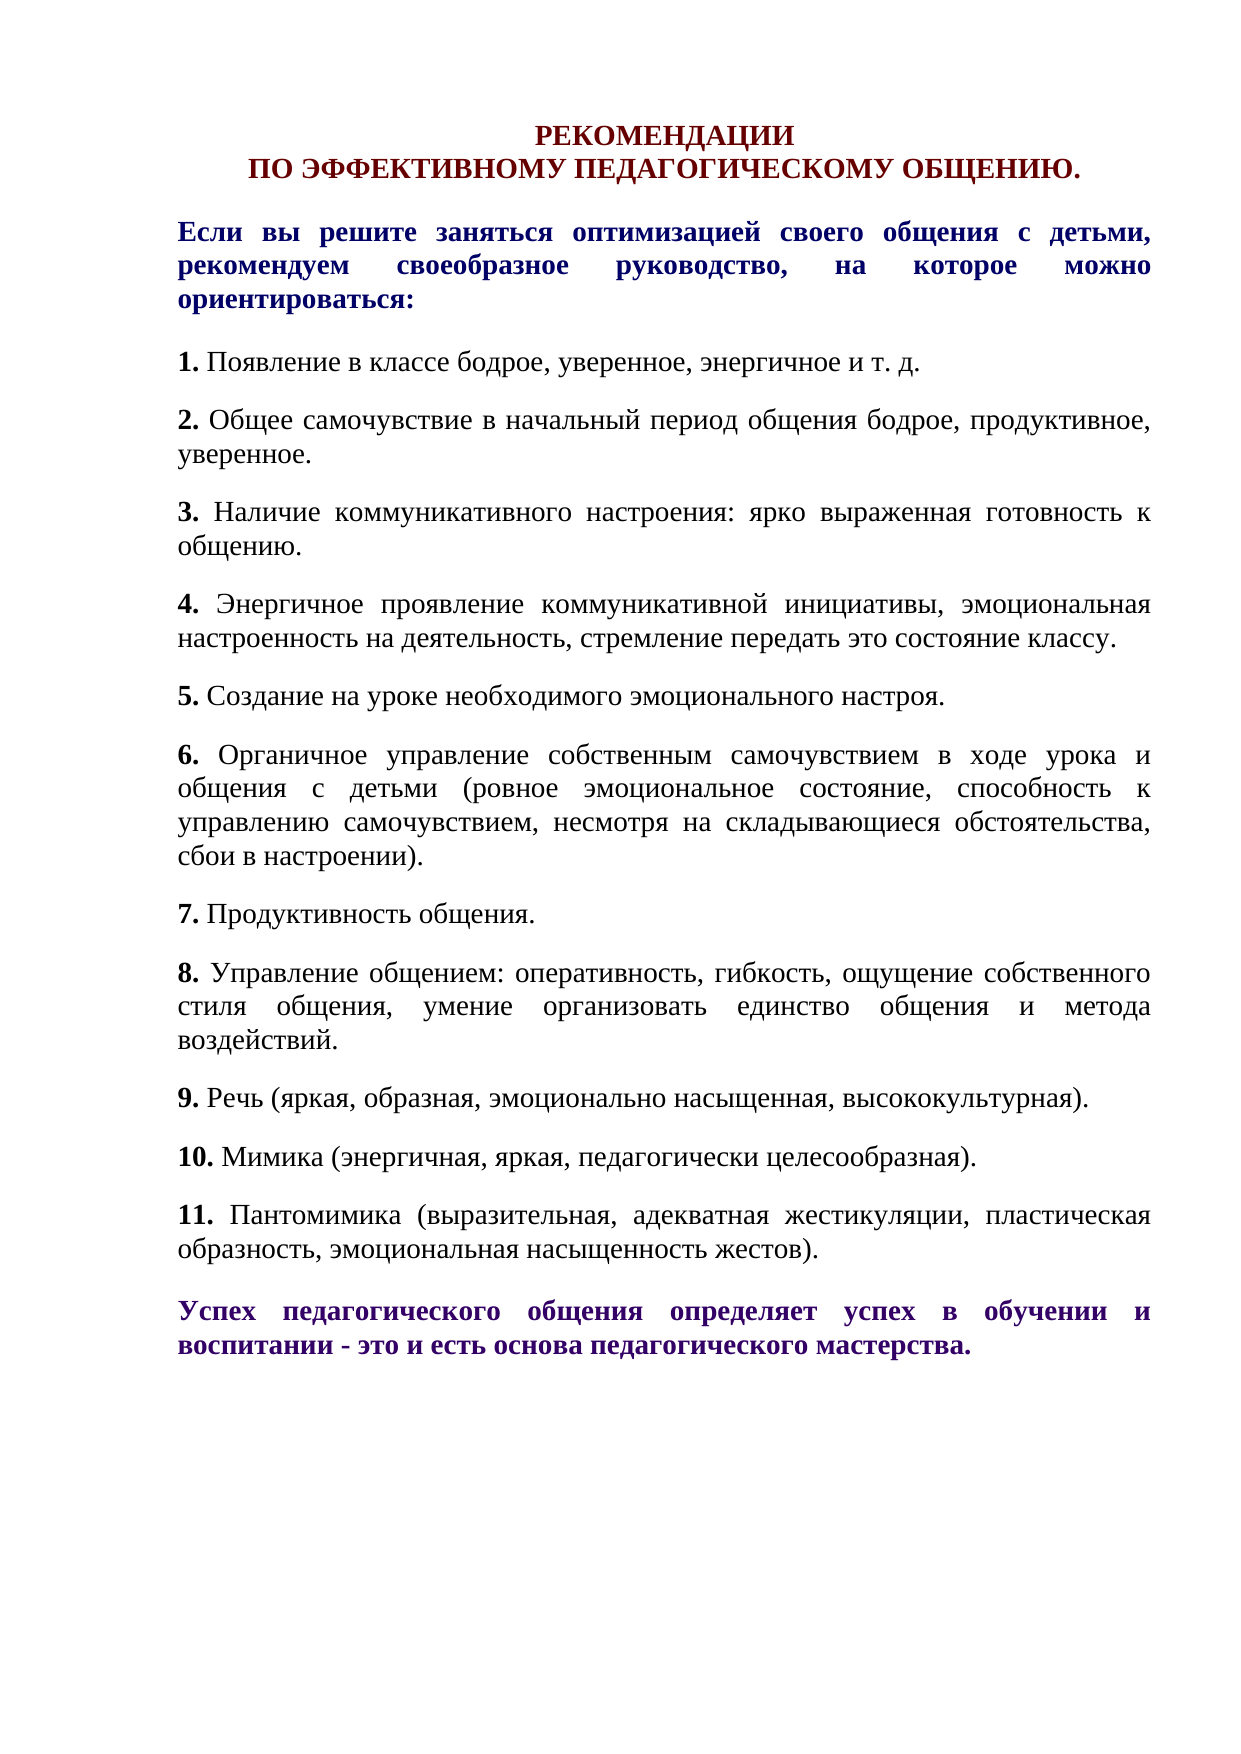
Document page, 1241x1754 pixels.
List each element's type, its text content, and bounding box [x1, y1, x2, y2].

text 9. Речь (яркая, образная, эмоционально насыщенная, высококультурная). [177, 1080, 1152, 1114]
text 2. Общее самочувствие в начальный период общения бодрое, продуктивное, уверенное. [177, 402, 1152, 469]
text 8. Управление общением: оперативность, гибкость, ощущение собственного стиля общения, умение организовать единство общения и метода воздействий. [177, 955, 1152, 1055]
text 6. Органичное управление собственным самочувствием в ходе урока и общения с детьми (ровное эмоциональное состояние, способность к управлению самочувствием, несмотря на складывающиеся обстоятельства, сбои в настроении). [177, 737, 1152, 871]
text РЕКОМЕНДАЦИИ [177, 118, 1152, 152]
text ПО ЭФФЕКТИВНОМУ ПЕДАГОГИЧЕСКОМУ ОБЩЕНИЮ. [177, 152, 1152, 185]
text 10. Мимика (энергичная, яркая, педагогически целесообразная). [177, 1139, 1152, 1172]
text Успех педагогического общения определяет успех в обучении и воспитании - это и есть основа педагогического мастерства. [177, 1293, 1152, 1360]
text 1. Появление в классе бодрое, уверенное, энергичное и т. д. [177, 344, 1152, 377]
text 4. Энергичное проявление коммуникативной инициативы, эмоциональная настроенность на деятельность, стремление передать это состояние классу. [177, 586, 1152, 653]
text 3. Наличие коммуникативного настроения: ярко выраженная готовность к общению. [177, 494, 1152, 561]
text Если вы решите заняться оптимизацией своего общения с детьми, рекомендуем своеобразное руководство, на которое можно ориентироваться: [177, 214, 1152, 314]
text 11. Пантомимика (выразительная, адекватная жестикуляции, пластическая образность, эмоциональная насыщенность жестов). [177, 1197, 1152, 1264]
text 5. Создание на уроке необходимого эмоционального настроя. [177, 678, 1152, 712]
text 7. Продуктивность общения. [177, 896, 1152, 930]
